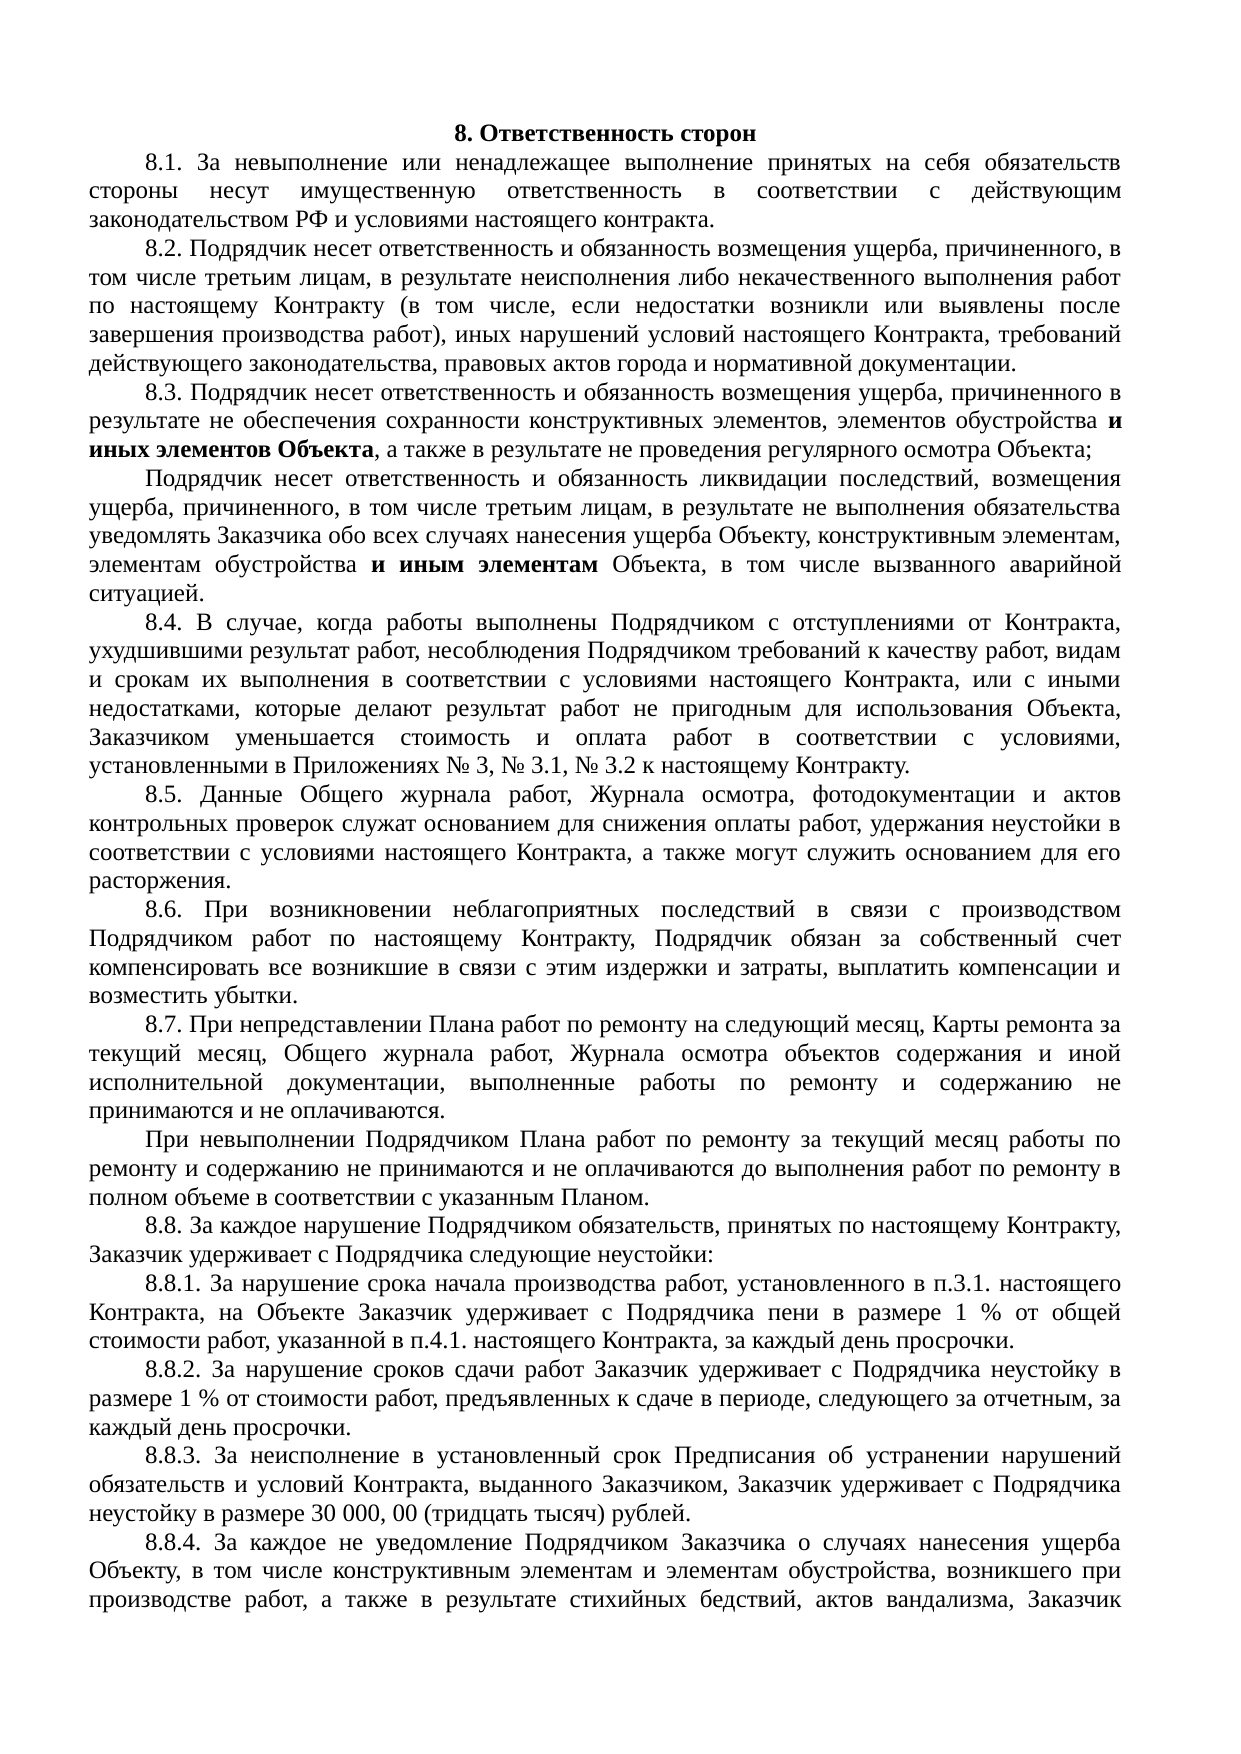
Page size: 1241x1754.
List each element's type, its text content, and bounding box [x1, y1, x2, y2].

text При невыполнении Подрядчиком Плана работ по ремонту за текущий месяц работы по ремонту и содержанию не принимаются и не оплачиваются до выполнения работ по ремонту в полном объеме в соответствии с указанным Планом. [89, 1124, 1122, 1211]
text 8.7. При непредставлении Плана работ по ремонту на следующий месяц, Карты ремонта за текущий месяц, Общего журнала работ, Журнала осмотра объектов содержания и иной исполнительной документации, выполненные работы по ремонту и содержанию не принимаются и не оплачиваются. [89, 1009, 1122, 1124]
text 8.3. Подрядчик несет ответственность и обязанность возмещения ущерба, причиненного в результате не обеспечения сохранности конструктивных элементов, элементов обустройства и иных элементов Объекта, а также в результате не проведения регулярного осмотра Объекта; [89, 377, 1122, 463]
text 8.8.3. За неисполнение в установленный срок Предписания об устранении нарушений обязательств и условий Контракта, выданного Заказчиком, Заказчик удерживает с Подрядчика неустойку в размере 30 000, 00 (тридцать тысяч) рублей. [89, 1441, 1122, 1527]
text 8.8. За каждое нарушение Подрядчиком обязательств, принятых по настоящему Контракту, Заказчик удерживает с Подрядчика следующие неустойки: [89, 1211, 1122, 1268]
text 8.2. Подрядчик несет ответственность и обязанность возмещения ущерба, причиненного, в том числе третьим лицам, в результате неисполнения либо некачественного выполнения работ по настоящему Контракту (в том числе, если недостатки возникли или выявлены после завершения производства работ), иных нарушений условий настоящего Контракта, требований действующего законодательства, правовых актов города и нормативной документации. [89, 233, 1122, 377]
text 8.8.1. За нарушение срока начала производства работ, установленного в п.3.1. настоящего Контракта, на Объекте Заказчик удерживает с Подрядчика пени в размере 1 % от общей стоимости работ, указанной в п.4.1. настоящего Контракта, за каждый день просрочки. [89, 1268, 1122, 1354]
text Подрядчик несет ответственность и обязанность ликвидации последствий, возмещения ущерба, причиненного, в том числе третьим лицам, в результате не выполнения обязательства уведомлять Заказчика обо всех случаях нанесения ущерба Объекту, конструктивным элементам, элементам обустройства и иным элементам Объекта, в том числе вызванного аварийной ситуацией. [89, 463, 1122, 607]
text 8.5. Данные Общего журнала работ, Журнала осмотра, фотодокументации и актов контрольных проверок служат основанием для снижения оплаты работ, удержания неустойки в соответствии с условиями настоящего Контракта, а также могут служить основанием для его расторжения. [89, 779, 1122, 894]
text 8.6. При возникновении неблагоприятных последствий в связи с производством Подрядчиком работ по настоящему Контракту, Подрядчик обязан за собственный счет компенсировать все возникшие в связи с этим издержки и затраты, выплатить компенсации и возместить убытки. [89, 894, 1122, 1009]
text 8. Ответственность сторон [89, 118, 1122, 147]
text 8.4. В случае, когда работы выполнены Подрядчиком с отступлениями от Контракта, ухудшившими результат работ, несоблюдения Подрядчиком требований к качеству работ, видам и срокам их выполнения в соответствии с условиями настоящего Контракта, или с иными недостатками, которые делают результат работ не пригодным для использования Объекта, Заказчиком уменьшается стоимость и оплата работ в соответствии с условиями, установленными в Приложениях № 3, № 3.1, № 3.2 к настоящему Контракту. [89, 607, 1122, 779]
text 8.1. За невыполнение или ненадлежащее выполнение принятых на себя обязательств стороны несут имущественную ответственность в соответствии с действующим законодательством РФ и условиями настоящего контракта. [89, 147, 1122, 233]
text 8.8.2. За нарушение сроков сдачи работ Заказчик удерживает с Подрядчика неустойку в размере 1 % от стоимости работ, предъявленных к сдаче в периоде, следующего за отчетным, за каждый день просрочки. [89, 1354, 1122, 1441]
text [89, 1527, 1122, 1613]
